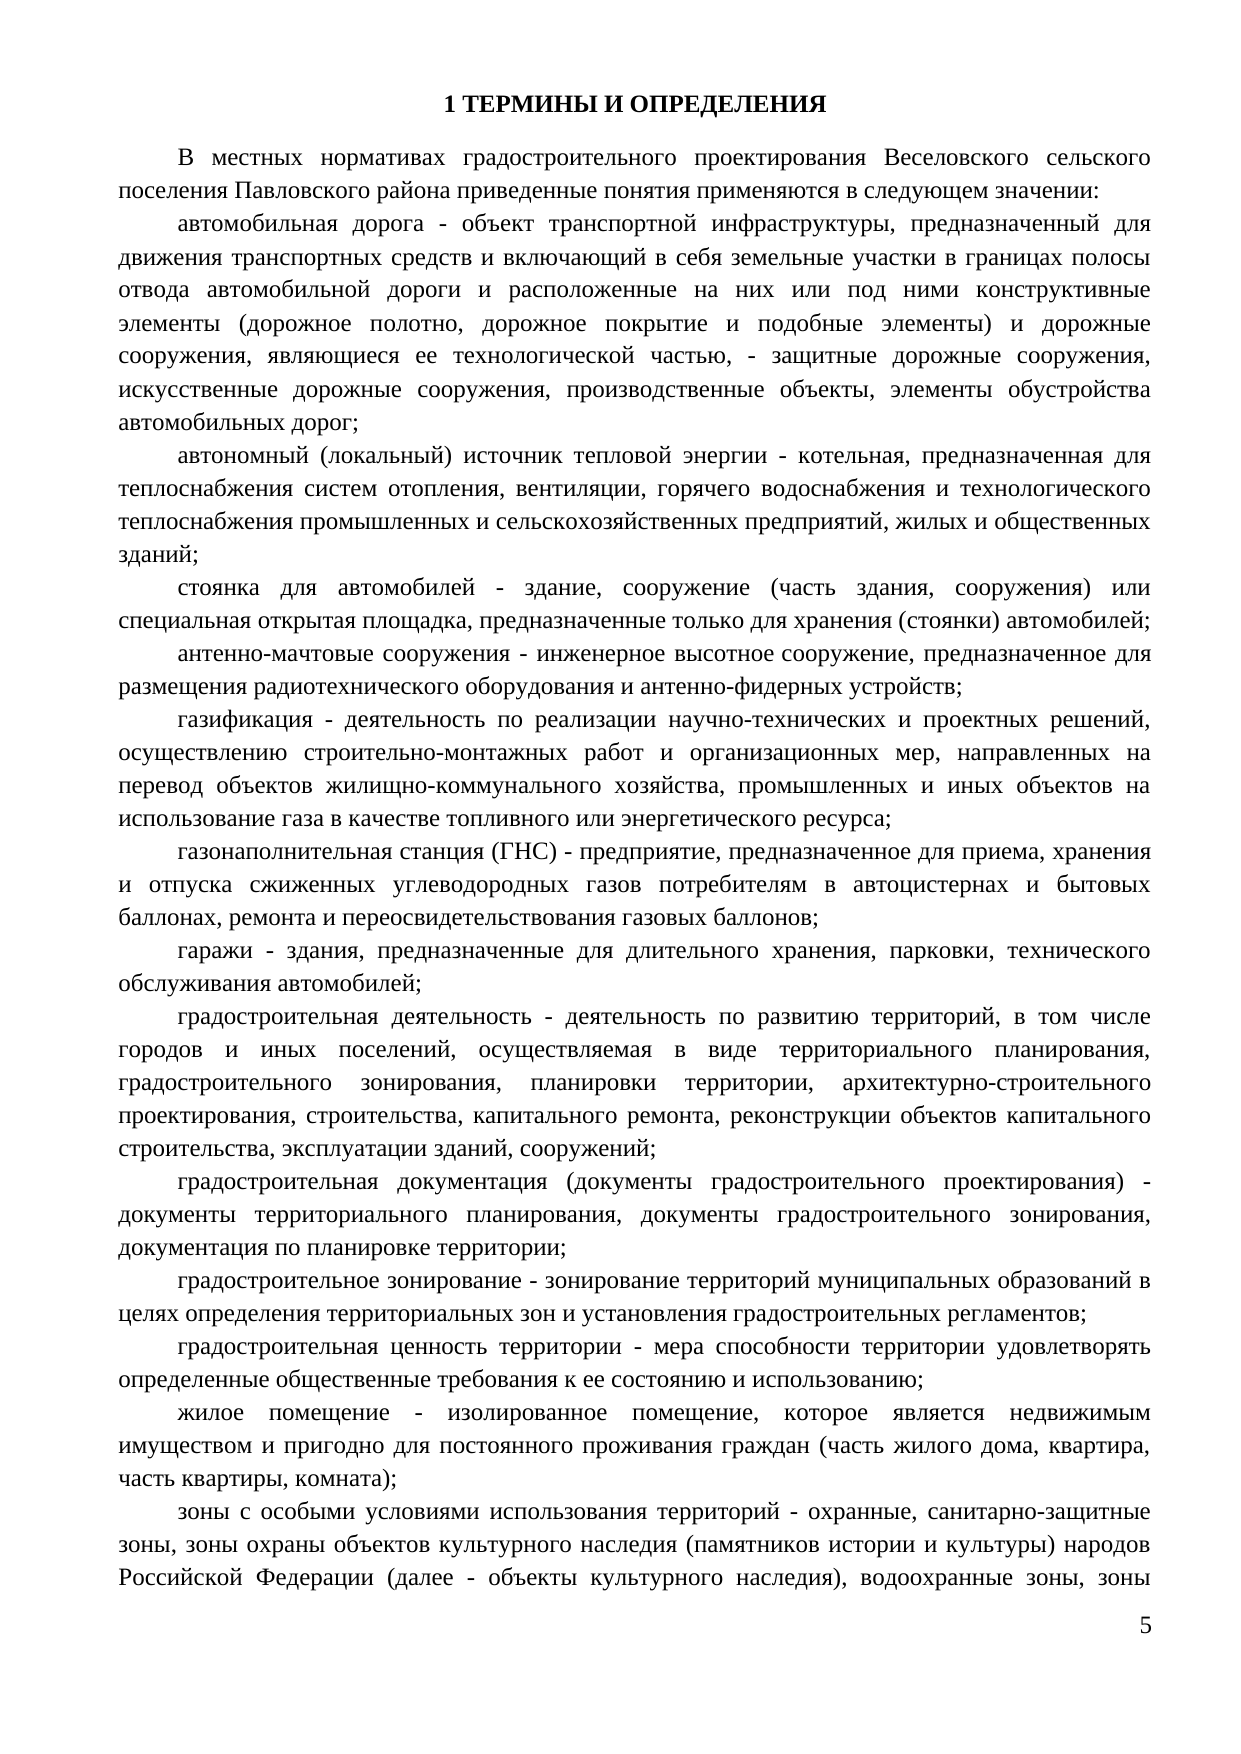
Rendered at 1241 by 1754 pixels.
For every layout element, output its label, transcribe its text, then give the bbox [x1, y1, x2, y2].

text 1 ТЕРМИНЫ И ОПРЕДЕЛЕНИЯ [118, 89, 1152, 117]
text автомобильная дорога - объект транспортной инфраструктуры, предназначенный для движения транспортных средств и включающий в себя земельные участки в границах полосы отвода автомобильной дороги и расположенные на них или под ними конструктивные элементы (дорожное полотно, дорожное покрытие и подобные элементы) и дорожные сооружения, являющиеся ее технологической частью, - защитные дорожные сооружения, искусственные дорожные сооружения, производственные объекты, элементы обустройства автомобильных дорог; [118, 208, 1152, 435]
text антенно-мачтовые сооружения - инженерное высотное сооружение, предназначенное для размещения радиотехнического оборудования и антенно-фидерных устройств; [118, 638, 1152, 699]
text гаражи - здания, предназначенные для длительного хранения, парковки, технического обслуживания автомобилей; [118, 935, 1152, 997]
text градостроительная ценность территории - мера способности территории удовлетворять определенные общественные требования к ее состоянию и использованию; [118, 1331, 1152, 1393]
text градостроительное зонирование - зонирование территорий муниципальных образований в целях определения территориальных зон и установления градостроительных регламентов; [118, 1265, 1152, 1327]
text газификация - деятельность по реализации научно-технических и проектных решений, осуществлению строительно-монтажных работ и организационных мер, направленных на перевод объектов жилищно-коммунального хозяйства, промышленных и иных объектов на использование газа в качестве топливного или энергетического ресурса; [118, 704, 1152, 832]
text жилое помещение - изолированное помещение, которое является недвижимым имуществом и пригодно для постоянного проживания граждан (часть жилого дома, квартира, часть квартиры, комната); [118, 1397, 1152, 1492]
text градостроительная документация (документы градостроительного проектирования) - документы территориального планирования, документы градостроительного зонирования, документация по планировке территории; [118, 1166, 1152, 1261]
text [118, 1496, 1152, 1591]
text градостроительная деятельность - деятельность по развитию территорий, в том числе городов и иных поселений, осуществляемая в виде территориального планирования, градостроительного зонирования, планировки территории, архитектурно-строительного проектирования, строительства, капитального ремонта, реконструкции объектов капитального строительства, эксплуатации зданий, сооружений; [118, 1001, 1152, 1162]
text газонаполнительная станция (ГНС) - предприятие, предназначенное для приема, хранения и отпуска сжиженных углеводородных газов потребителям в автоцистернах и бытовых баллонах, ремонта и переосвидетельствования газовых баллонов; [118, 836, 1152, 931]
text стоянка для автомобилей - здание, сооружение (часть здания, сооружения) или специальная открытая площадка, предназначенные только для хранения (стоянки) автомобилей; [118, 572, 1152, 633]
text В местных нормативах градостроительного проектирования Веселовского сельского поселения Павловского района приведенные понятия применяются в следующем значении: [118, 142, 1152, 204]
text автономный (локальный) источник тепловой энергии - котельная, предназначенная для теплоснабжения систем отопления, вентиляции, горячего водоснабжения и технологического теплоснабжения промышленных и сельскохозяйственных предприятий, жилых и общественных зданий; [118, 440, 1152, 567]
